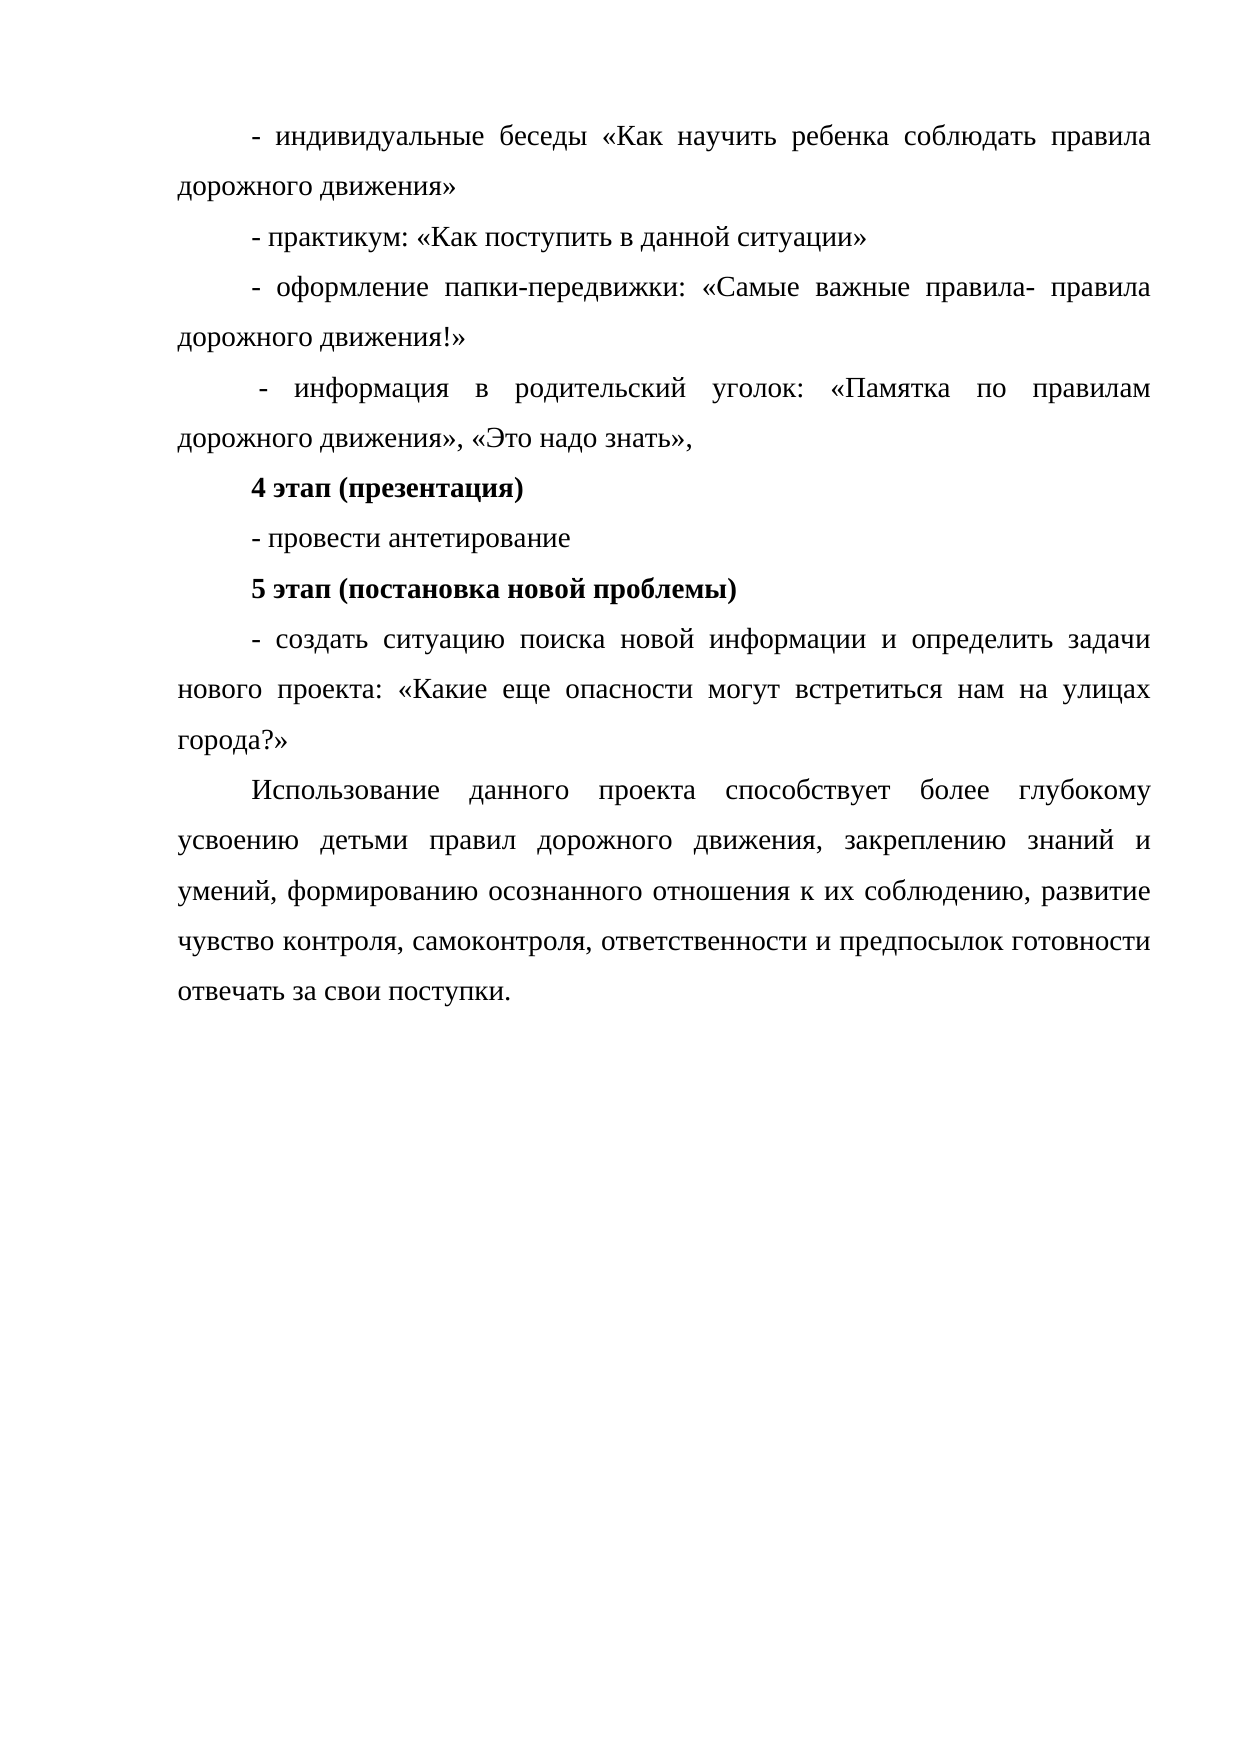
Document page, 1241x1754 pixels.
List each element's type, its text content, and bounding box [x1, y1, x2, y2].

text - провести антетирование [177, 521, 1152, 554]
text - создать ситуацию поиска новой информации и определить задачи нового проекта: «Какие еще опасности могут встретиться нам на улицах города?» [177, 621, 1152, 755]
text - оформление папки-передвижки: «Самые важные правила- правила дорожного движения!» [177, 269, 1152, 353]
text - индивидуальные беседы «Как научить ребенка соблюдать правила дорожного движения» [177, 118, 1152, 202]
text - информация в родительский уголок: «Памятка по правилам дорожного движения», «Это надо знать», [177, 370, 1152, 453]
text Использование данного проекта способствует более глубокому усвоению детьми правил дорожного движения, закреплению знаний и умений, формированию осознанного отношения к их соблюдению, развитие чувство контроля, самоконтроля, ответственности и предпосылок готовности отвечать за свои поступки. [177, 772, 1152, 1007]
text 5 этап (постановка новой проблемы) [177, 571, 1152, 604]
text 4 этап (презентация) [177, 470, 1152, 504]
text - практикум: «Как поступить в данной ситуации» [177, 219, 1152, 252]
